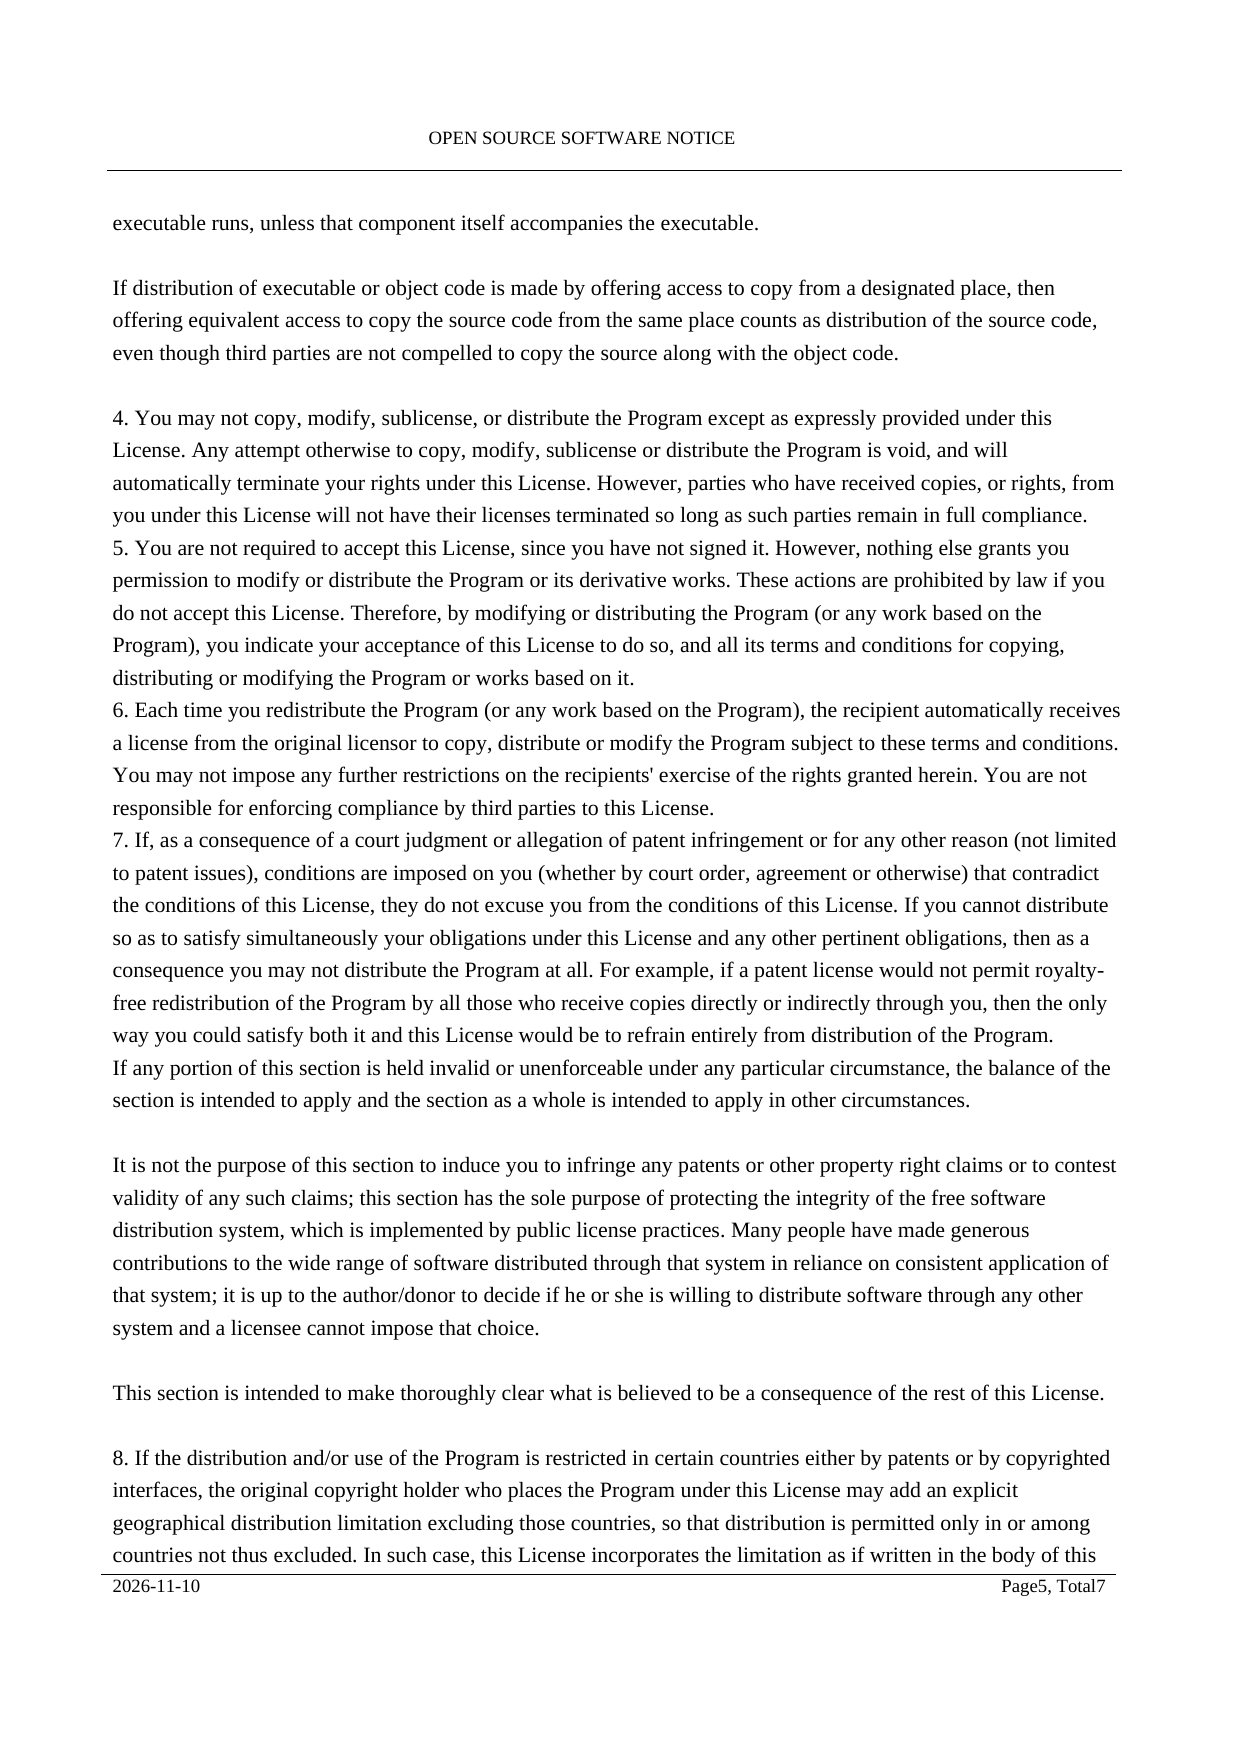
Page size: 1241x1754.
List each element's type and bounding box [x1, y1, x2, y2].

text [112, 206, 1128, 1571]
